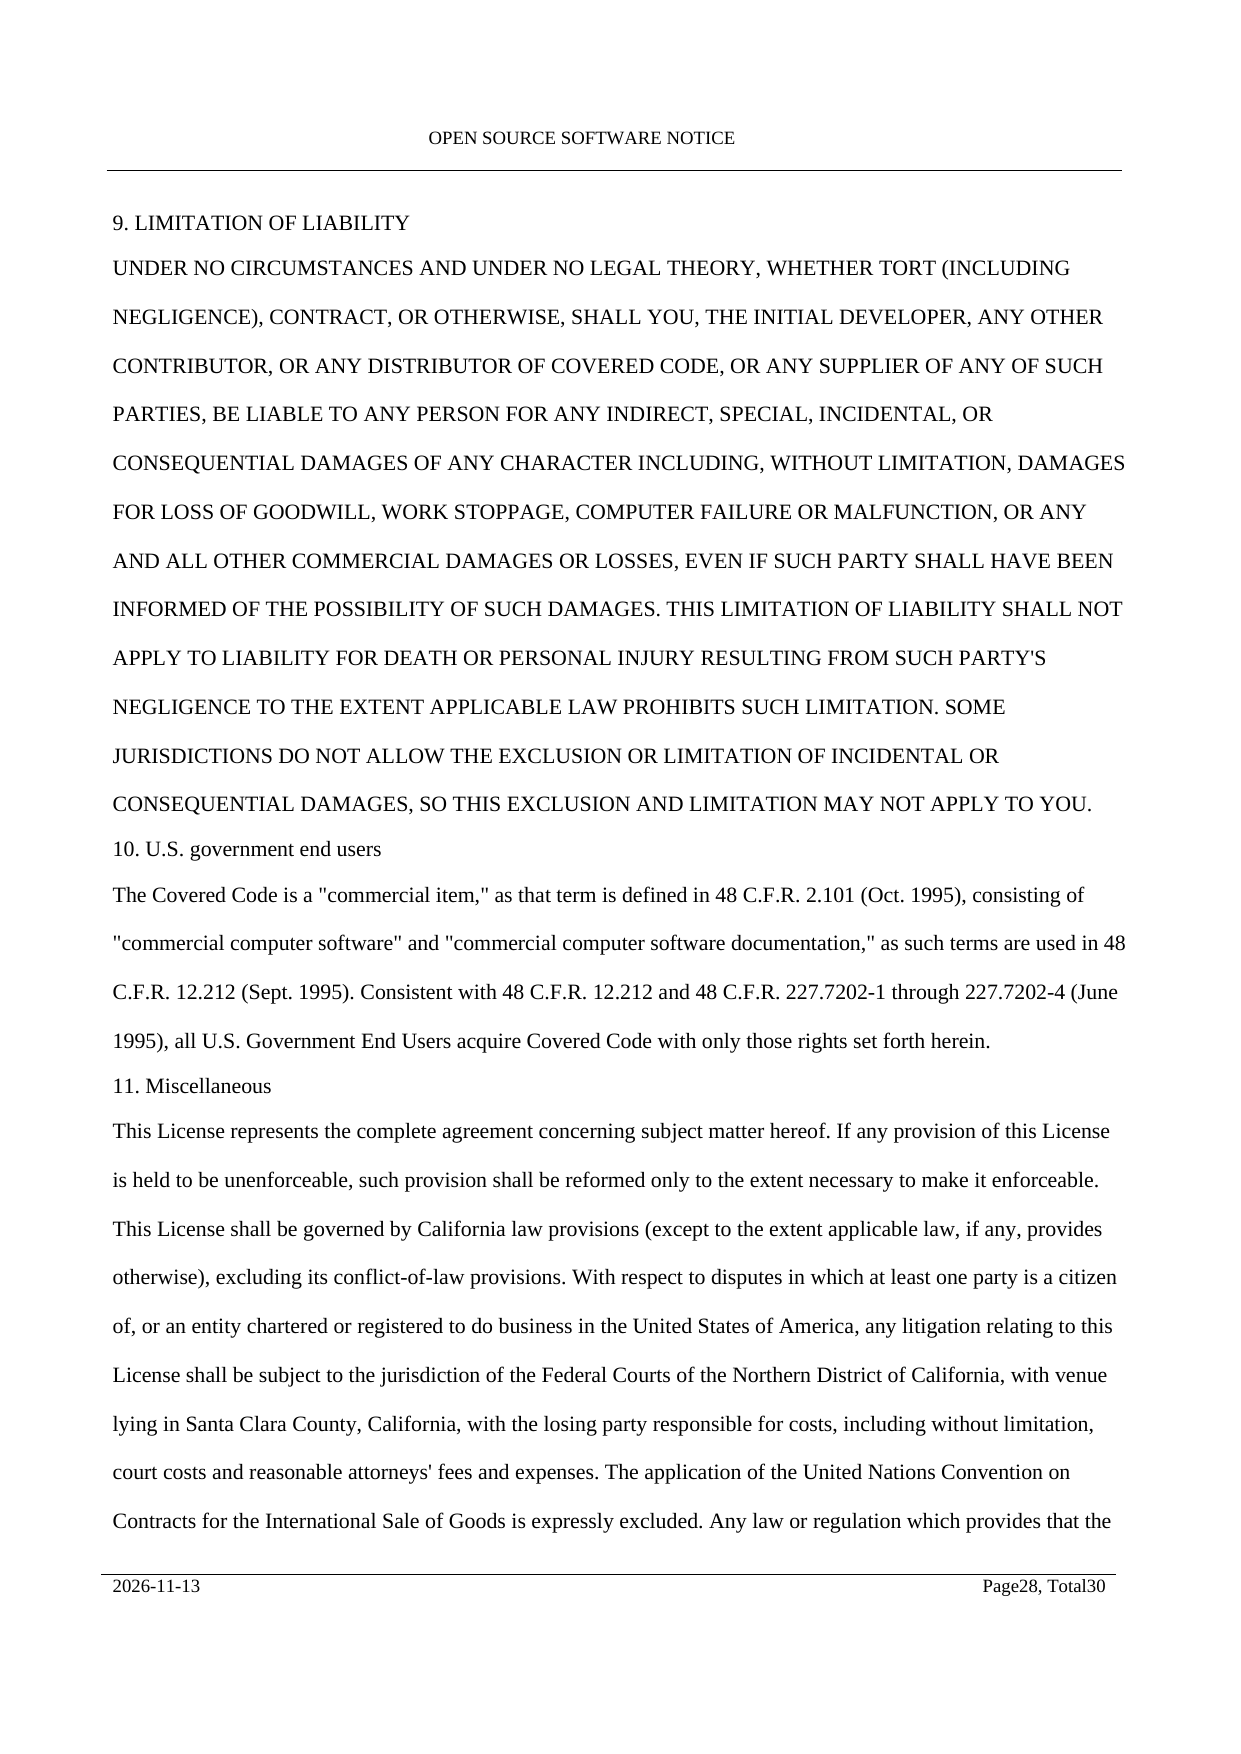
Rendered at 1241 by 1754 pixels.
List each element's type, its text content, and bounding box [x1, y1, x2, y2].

text UNDER NO CIRCUMSTANCES AND UNDER NO LEGAL THEORY, WHETHER TORT (INCLUDING NEGLIGENCE), CONTRACT, OR OTHERWISE, SHALL YOU, THE INITIAL DEVELOPER, ANY OTHER CONTRIBUTOR, OR ANY DISTRIBUTOR OF COVERED CODE, OR ANY SUPPLIER OF ANY OF SUCH PARTIES, BE LIABLE TO ANY PERSON FOR ANY INDIRECT, SPECIAL, INCIDENTAL, OR CONSEQUENTIAL DAMAGES OF ANY CHARACTER INCLUDING, WITHOUT LIMITATION, DAMAGES FOR LOSS OF GOODWILL, WORK STOPPAGE, COMPUTER FAILURE OR MALFUNCTION, OR ANY AND ALL OTHER COMMERCIAL DAMAGES OR LOSSES, EVEN IF SUCH PARTY SHALL HAVE BEEN INFORMED OF THE POSSIBILITY OF SUCH DAMAGES. THIS LIMITATION OF LIABILITY SHALL NOT APPLY TO LIABILITY FOR DEATH OR PERSONAL INJURY RESULTING FROM SUCH PARTY'S NEGLIGENCE TO THE EXTENT APPLICABLE LAW PROHIBITS SUCH LIMITATION. SOME JURISDICTIONS DO NOT ALLOW THE EXCLUSION OR LIMITATION OF INCIDENTAL OR CONSEQUENTIAL DAMAGES, SO THIS EXCLUSION AND LIMITATION MAY NOT APPLY TO YOU. [112, 251, 1128, 820]
text 9. LIMITATION OF LIABILITY [112, 206, 1128, 239]
text 10. U.S. government end users [112, 833, 1128, 865]
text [112, 1114, 1128, 1537]
text 11. Miscellaneous [112, 1069, 1128, 1102]
text The Covered Code is a "commercial item," as that term is defined in 48 C.F.R. 2.101 (Oct. 1995), consisting of "commercial computer software" and "commercial computer software documentation," as such terms are used in 48 C.F.R. 12.212 (Sept. 1995). Consistent with 48 C.F.R. 12.212 and 48 C.F.R. 227.7202-1 through 227.7202-4 (June 1995), all U.S. Government End Users acquire Covered Code with only those rights set forth herein. [112, 878, 1128, 1057]
